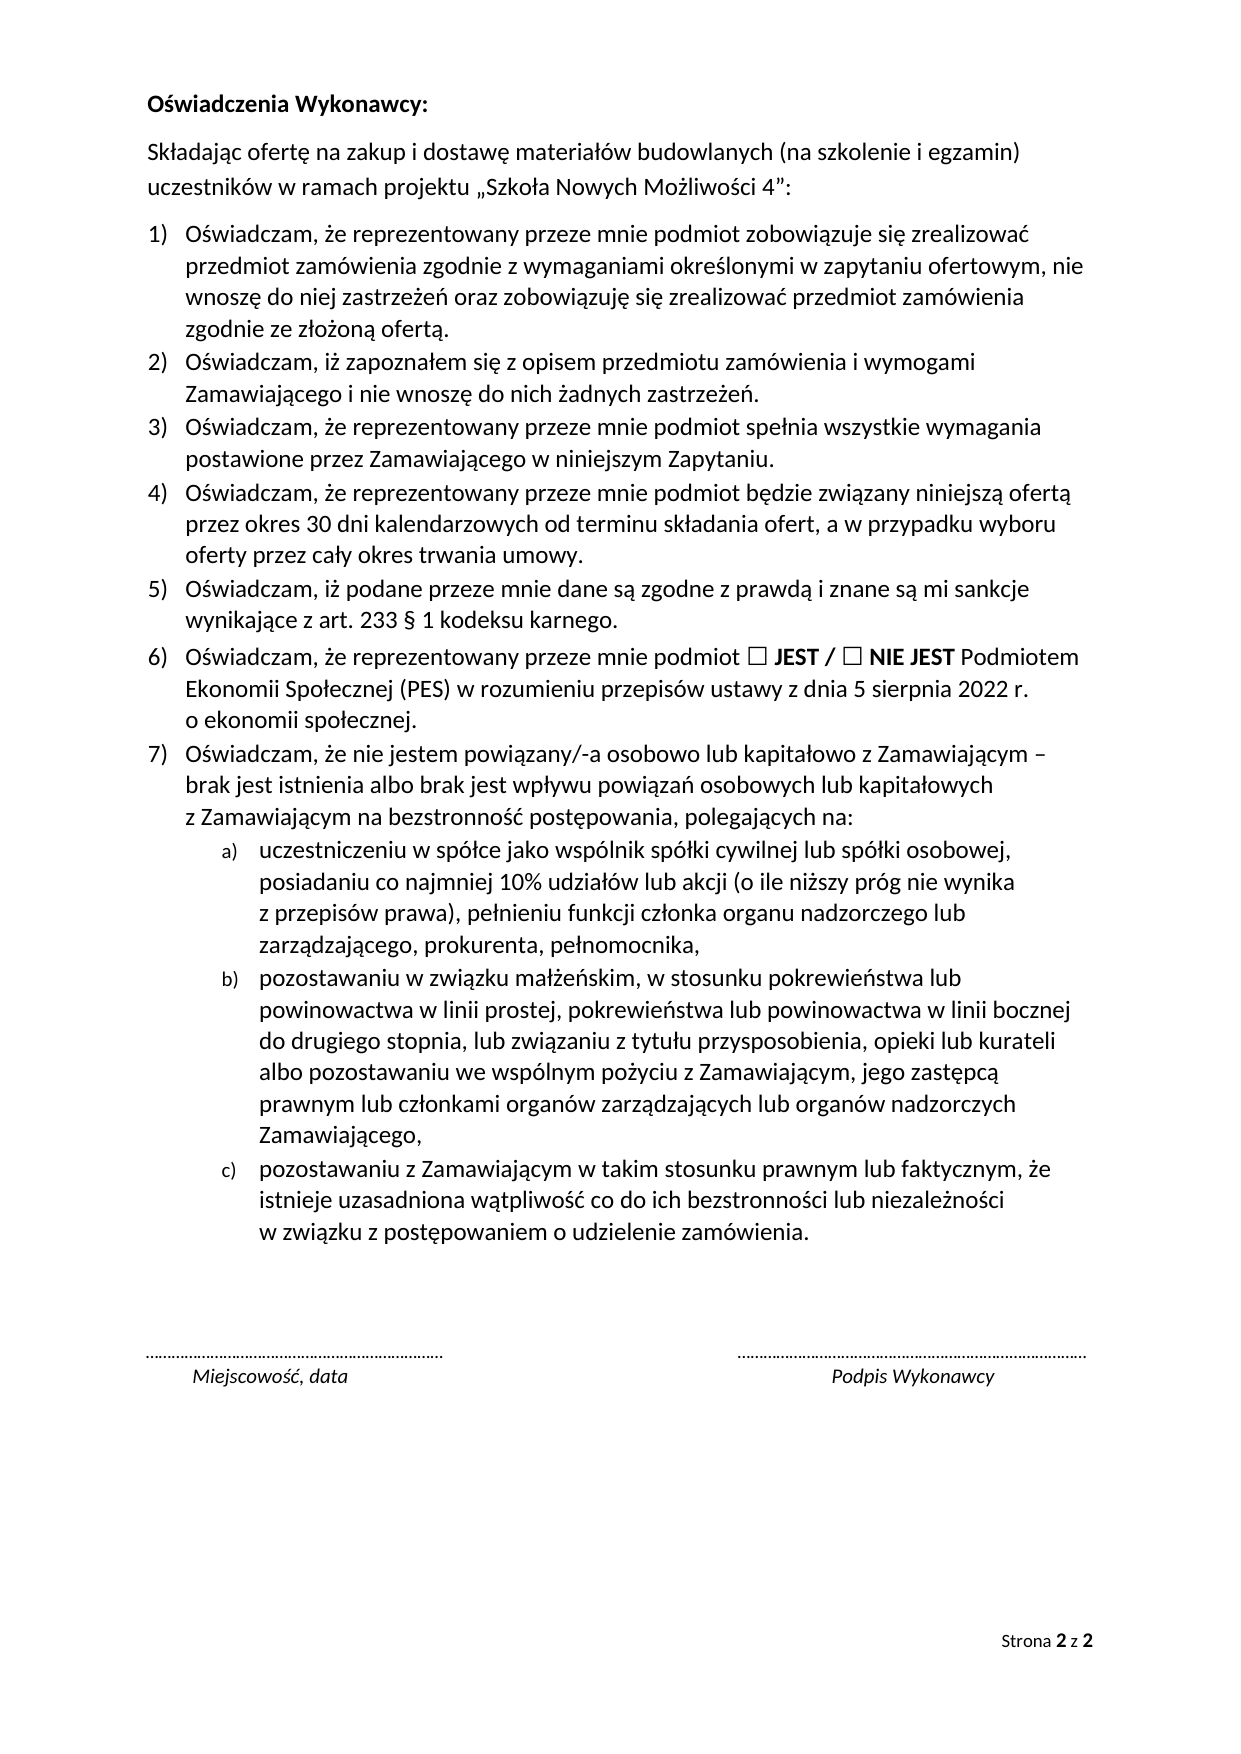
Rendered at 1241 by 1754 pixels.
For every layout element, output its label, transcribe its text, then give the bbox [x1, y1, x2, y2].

list Oświadczam, że nie jestem powiązany/-a osobowo lub kapitałowo z Zamawiającym – brak jest istnienia albo brak jest wpływu powiązań osobowych lub kapitałowych z Zamawiającym na bezstronność postępowania, polegających na: [148, 738, 1088, 831]
list uczestniczeniu w spółce jako wspólnik spółki cywilnej lub spółki osobowej, posiadaniu co najmniej 10% udziałów lub akcji (o ile niższy próg nie wynika z przepisów prawa), pełnieniu funkcji członka organu nadzorczego lub zarządzającego, prokurenta, pełnomocnika, [221, 835, 1088, 959]
list pozostawaniu z Zamawiającym w takim stosunku prawnym lub faktycznym, że istnieje uzasadniona wątpliwość co do ich bezstronności lub niezależności w związku z postępowaniem o udzielenie zamówienia. [221, 1153, 1088, 1246]
text Miejscowość, data Podpis Wykonawcy [192, 1363, 1088, 1388]
list Oświadczam, że reprezentowany przeze mnie podmiot spełnia wszystkie wymagania postawione przez Zamawiającego w niniejszym Zapytaniu. [148, 412, 1088, 473]
list Oświadczam, iż podane przeze mnie dane są zgodne z prawdą i znane są mi sankcje wynikające z art. 233 § 1 kodeksu karnego. [148, 573, 1088, 635]
list Oświadczam, że reprezentowany przeze mnie podmiot JEST / NIE JEST Podmiotem Ekonomii Społecznej (PES) w rozumieniu przepisów ustawy z dnia 5 sierpnia 2022 r. o ekonomii społecznej. [148, 638, 1088, 735]
list Oświadczam, że reprezentowany przeze mnie podmiot zobowiązuje się zrealizować przedmiot zamówienia zgodnie z wymaganiami określonymi w zapytaniu ofertowym, nie wnoszę do niej zastrzeżeń oraz zobowiązuję się zrealizować przedmiot zamówienia zgodnie ze złożoną ofertą. [148, 219, 1088, 343]
list pozostawaniu w związku małżeńskim, w stosunku pokrewieństwa lub powinowactwa w linii prostej, pokrewieństwa lub powinowactwa w linii bocznej do drugiego stopnia, lub związaniu z tytułu przysposobienia, opieki lub kurateli albo pozostawaniu we wspólnym pożyciu z Zamawiającym, jego zastępcą prawnym lub członkami organów zarządzających lub organów nadzorczych Zamawiającego, [221, 962, 1088, 1150]
text …………………………………………………………… ……………………………………………………………………… [146, 1340, 1088, 1363]
list Oświadczam, że reprezentowany przeze mnie podmiot będzie związany niniejszą ofertą przez okres 30 dni kalendarzowych od terminu składania ofert, a w przypadku wyboru oferty przez cały okres trwania umowy. [148, 477, 1088, 570]
list Oświadczam, iż zapoznałem się z opisem przedmiotu zamówienia i wymogami Zamawiającego i nie wnoszę do nich żadnych zastrzeżeń. [148, 346, 1088, 408]
text Składając ofertę na zakup i dostawę materiałów budowlanych (na szkolenie i egzamin) uczestników w ramach projektu „Szkoła Nowych Możliwości 4”: [147, 136, 1088, 202]
text Oświadczenia Wykonawcy: [147, 89, 1093, 119]
